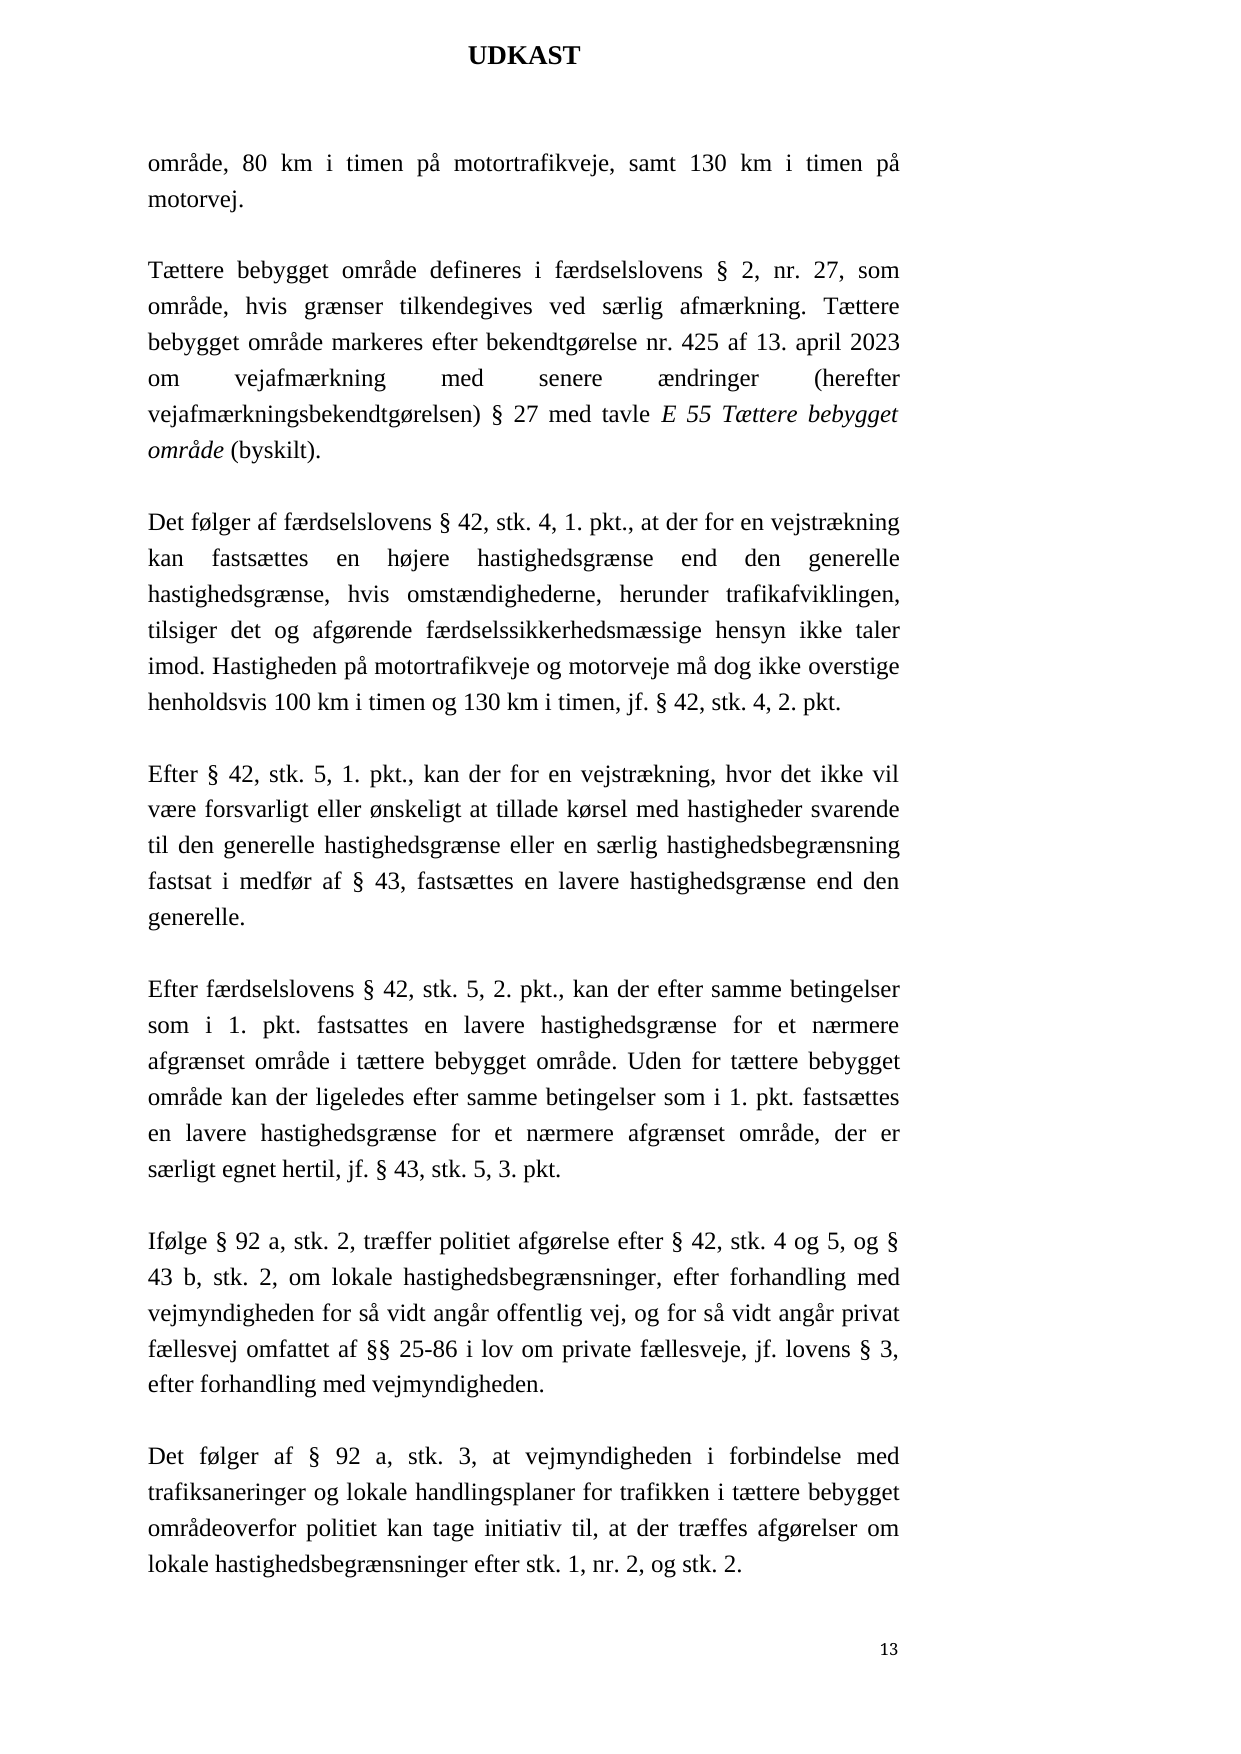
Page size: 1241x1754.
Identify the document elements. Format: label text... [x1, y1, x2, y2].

text Efter færdselslovens § 42, stk. 5, 2. pkt., kan der efter samme betingelser som i 1. pkt. fastsattes en lavere hastighedsgrænse for et nærmere afgrænset område i tættere bebygget område. Uden for tættere bebygget område kan der ligeledes efter samme betingelser som i 1. pkt. fastsættes en lavere hastighedsgrænse for et nærmere afgrænset område, der er særligt egnet hertil, jf. § 43, stk. 5, 3. pkt. [148, 974, 901, 1183]
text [148, 148, 901, 212]
text Tættere bebygget område defineres i færdselslovens § 2, nr. 27, som område, hvis grænser tilkendegives ved særlig afmærkning. Tættere bebygget område markeres efter bekendtgørelse nr. 425 af 13. april 2023 om vejafmærkning med senere ændringer (herefter vejafmærkningsbekendtgørelsen) § 27 med tavle E 55 Tættere bebygget område (byskilt). [148, 256, 901, 464]
text Det følger af færdselslovens § 42, stk. 4, 1. pkt., at der for en vejstrækning kan fastsættes en højere hastighedsgrænse end den generelle hastighedsgrænse, hvis omstændighederne, herunder trafikafviklingen, tilsiger det og afgørende færdselssikkerhedsmæssige hensyn ikke taler imod. Hastigheden på motortrafikveje og motorveje må dog ikke overstige henholdsvis 100 km i timen og 130 km i timen, jf. § 42, stk. 4, 2. pkt. [148, 507, 901, 716]
text Efter § 42, stk. 5, 1. pkt., kan der for en vejstrækning, hvor det ikke vil være forsvarligt eller ønskeligt at tillade kørsel med hastigheder svarende til den generelle hastighedsgrænse eller en særlig hastighedsbegrænsning fastsat i medfør af § 43, fastsættes en lavere hastighedsgrænse end den generelle. [148, 759, 901, 931]
text Det følger af § 92 a, stk. 3, at vejmyndigheden i forbindelse med trafiksaneringer og lokale handlingsplaner for trafikken i tættere bebygget områdeoverfor politiet kan tage initiativ til, at der træffes afgørelser om lokale hastighedsbegrænsninger efter stk. 1, nr. 2, og stk. 2. [148, 1441, 901, 1578]
text Ifølge § 92 a, stk. 2, træffer politiet afgørelse efter § 42, stk. 4 og 5, og § 43 b, stk. 2, om lokale hastighedsbegrænsninger, efter forhandling med vejmyndigheden for så vidt angår offentlig vej, og for så vidt angår privat fællesvej omfattet af §§ 25-86 i lov om private fællesveje, jf. lovens § 3, efter forhandling med vejmyndigheden. [148, 1226, 901, 1398]
